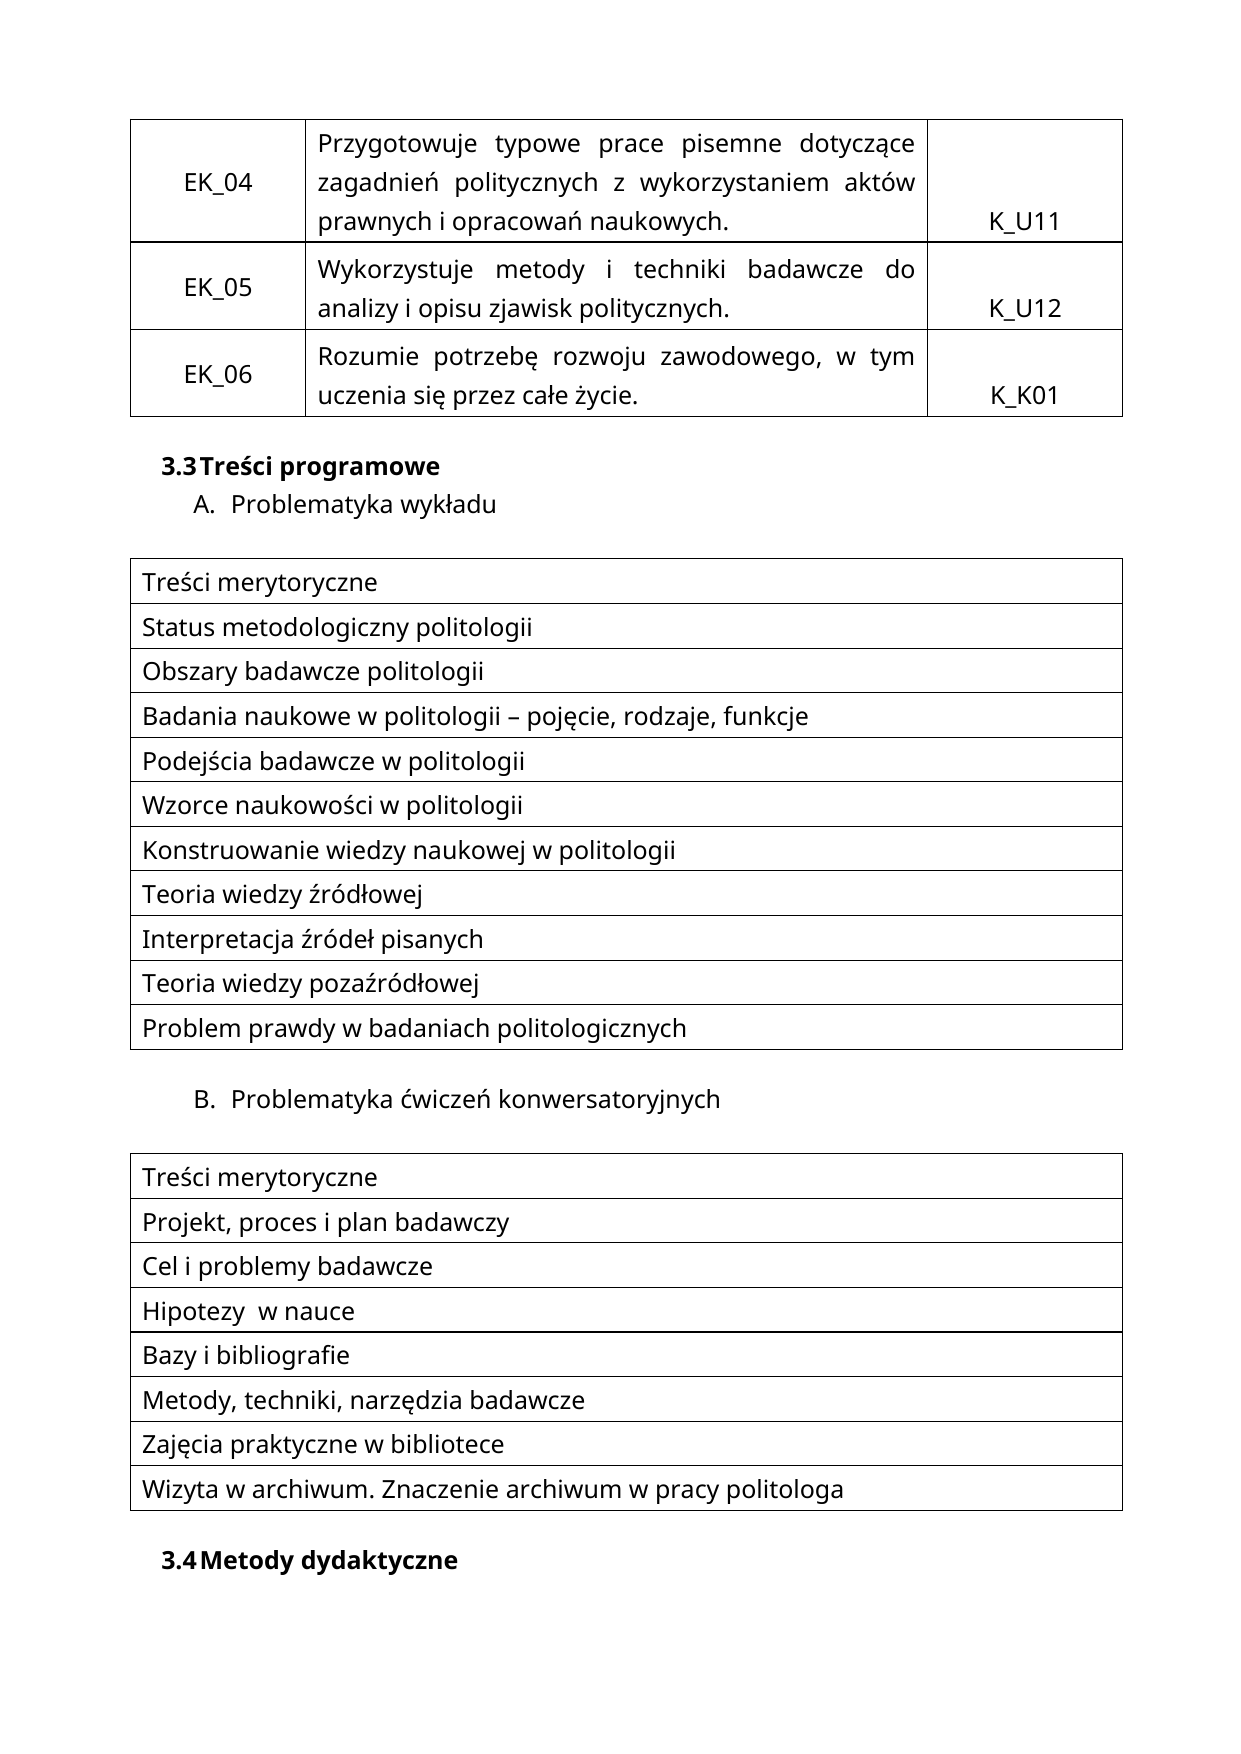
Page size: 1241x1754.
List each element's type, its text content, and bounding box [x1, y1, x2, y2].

table_cell Bazy i bibliografie [131, 1333, 1122, 1376]
table_header Treści merytoryczne [131, 1154, 1122, 1198]
table_cell K_U12 [928, 243, 1122, 328]
table_cell EK_05 [131, 243, 305, 328]
list Problematyka ćwiczeń konwersatoryjnych [193, 1082, 1122, 1116]
table_cell EK_06 [131, 330, 305, 416]
list Metody dydaktyczne [161, 1543, 1122, 1577]
table_header Treści merytoryczne [131, 559, 1122, 603]
table_cell Wizyta w archiwum. Znaczenie archiwum w pracy politologa [131, 1466, 1122, 1510]
table_cell Przygotowuje typowe prace pisemne dotyczące zagadnień politycznych z wykorzystaniem aktów prawnych i opracowań naukowych. [306, 120, 927, 241]
table_cell Teoria wiedzy źródłowej [131, 871, 1122, 915]
list Treści programowe [161, 449, 1122, 483]
table_cell Konstruowanie wiedzy naukowej w politologii [131, 827, 1122, 870]
table_cell Metody, techniki, narzędzia badawcze [131, 1377, 1122, 1421]
table_cell Wykorzystuje metody i techniki badawcze do analizy i opisu zjawisk politycznych. [306, 243, 927, 328]
table_cell Interpretacja źródeł pisanych [131, 916, 1122, 959]
table_cell Cel i problemy badawcze [131, 1243, 1122, 1287]
table_cell Badania naukowe w politologii – pojęcie, rodzaje, funkcje [131, 693, 1122, 737]
table_cell Zajęcia praktyczne w bibliotece [131, 1422, 1122, 1465]
list Problematyka wykładu [193, 487, 1122, 521]
table_cell Status metodologiczny politologii [131, 604, 1122, 647]
table_cell EK_04 [131, 120, 305, 241]
table_cell Podejścia badawcze w politologii [131, 738, 1122, 781]
table_cell Rozumie potrzebę rozwoju zawodowego, w tym uczenia się przez całe życie. [306, 330, 927, 416]
table_cell Hipotezy w nauce [131, 1288, 1122, 1331]
table_cell K_U11 [928, 120, 1122, 241]
table_cell Wzorce naukowości w politologii [131, 782, 1122, 826]
table_cell Teoria wiedzy pozaźródłowej [131, 961, 1122, 1004]
table_cell Problem prawdy w badaniach politologicznych [131, 1005, 1122, 1049]
table_cell K_K01 [928, 330, 1122, 416]
table_cell Projekt, proces i plan badawczy [131, 1199, 1122, 1242]
table_cell Obszary badawcze politologii [131, 649, 1122, 692]
